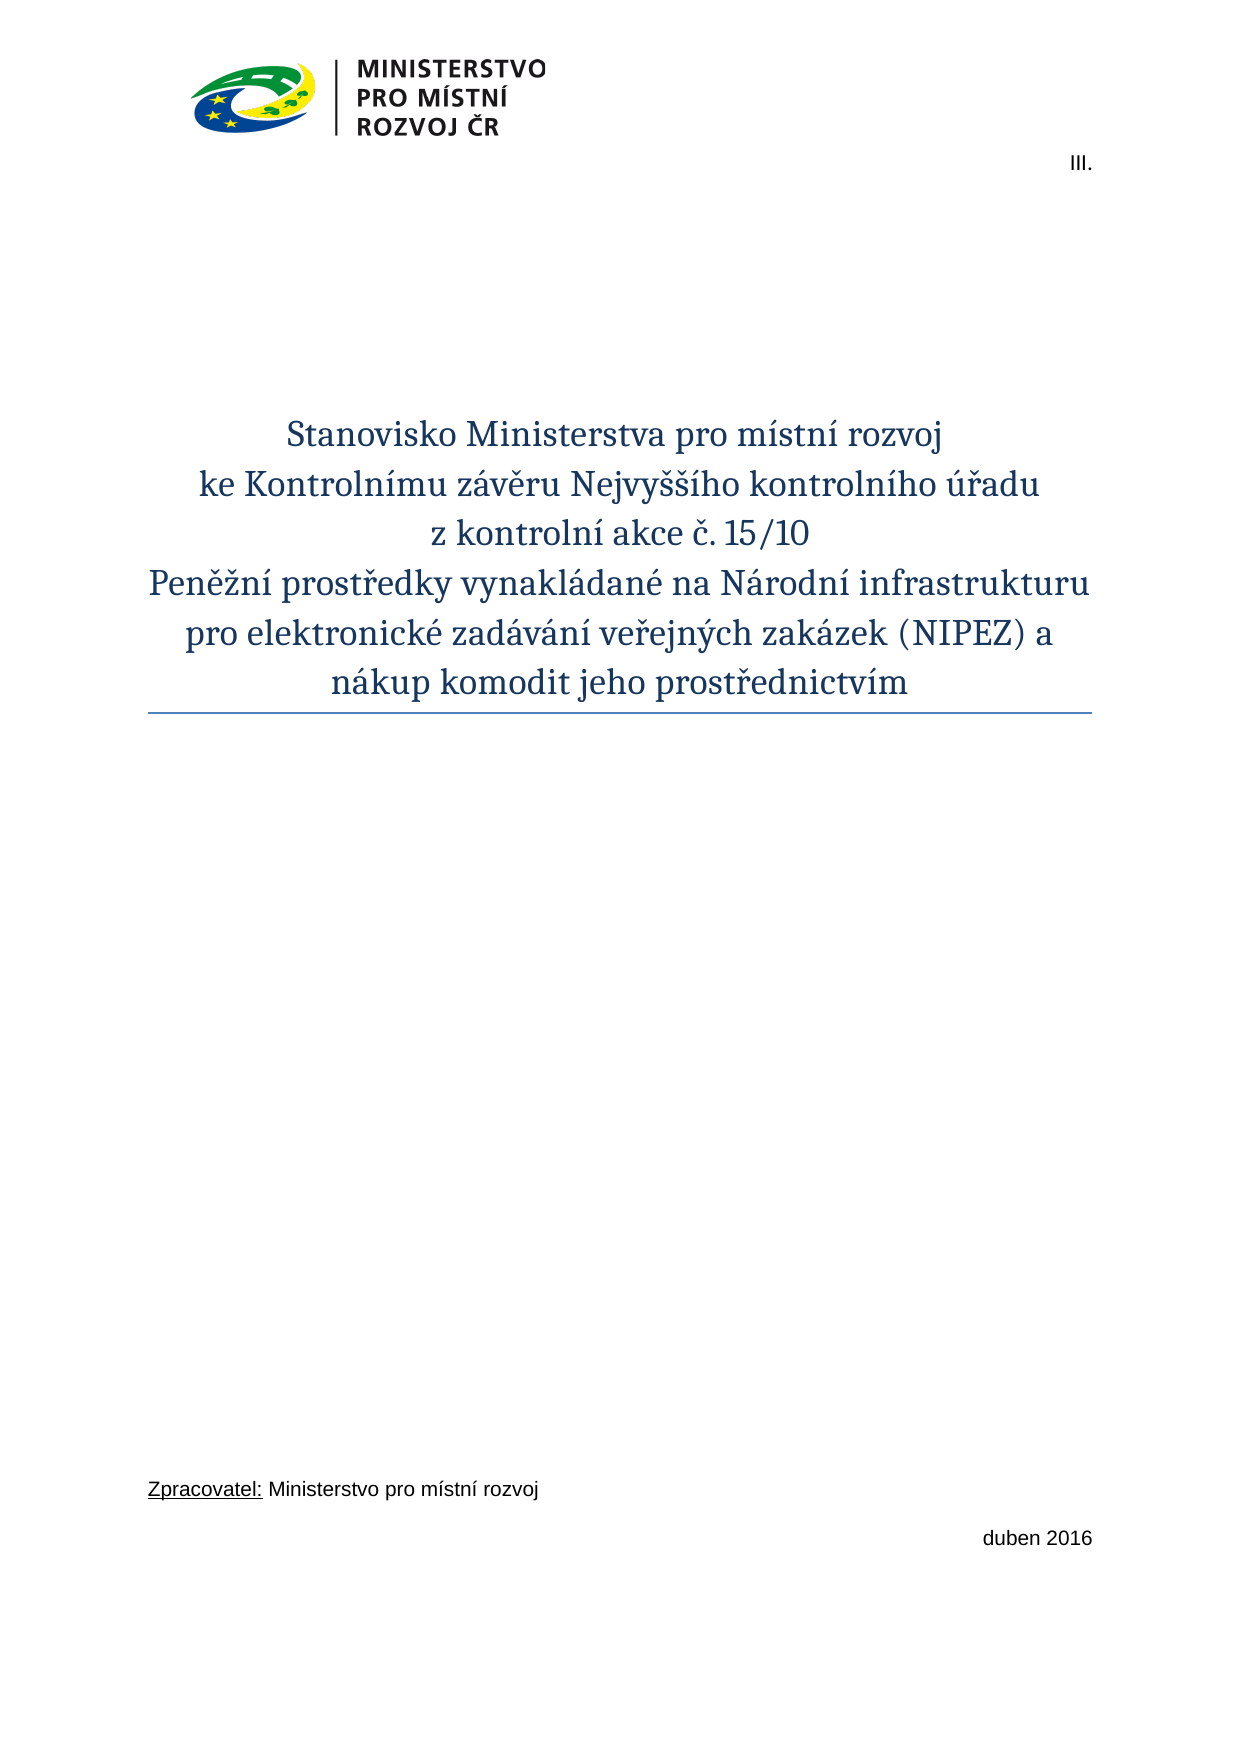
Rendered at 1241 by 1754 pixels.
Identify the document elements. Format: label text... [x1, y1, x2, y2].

title Stanovisko Ministerstva pro místní rozvoj ke Kontrolnímu závěru Nejvyššího kontrolního úřadu z kontrolní akce č. 15/10 [148, 413, 1092, 555]
text duben 2016 [148, 1525, 1092, 1549]
picture [190, 59, 546, 136]
text Zpracovatel: Ministerstvo pro místní rozvoj [148, 1477, 1092, 1501]
title Peněžní prostředky vynakládané na Národní infrastrukturu pro elektronické zadávání veřejných zakázek (NIPEZ) a nákup komodit jeho prostřednictvím [148, 562, 1092, 712]
text III. [148, 148, 1092, 176]
